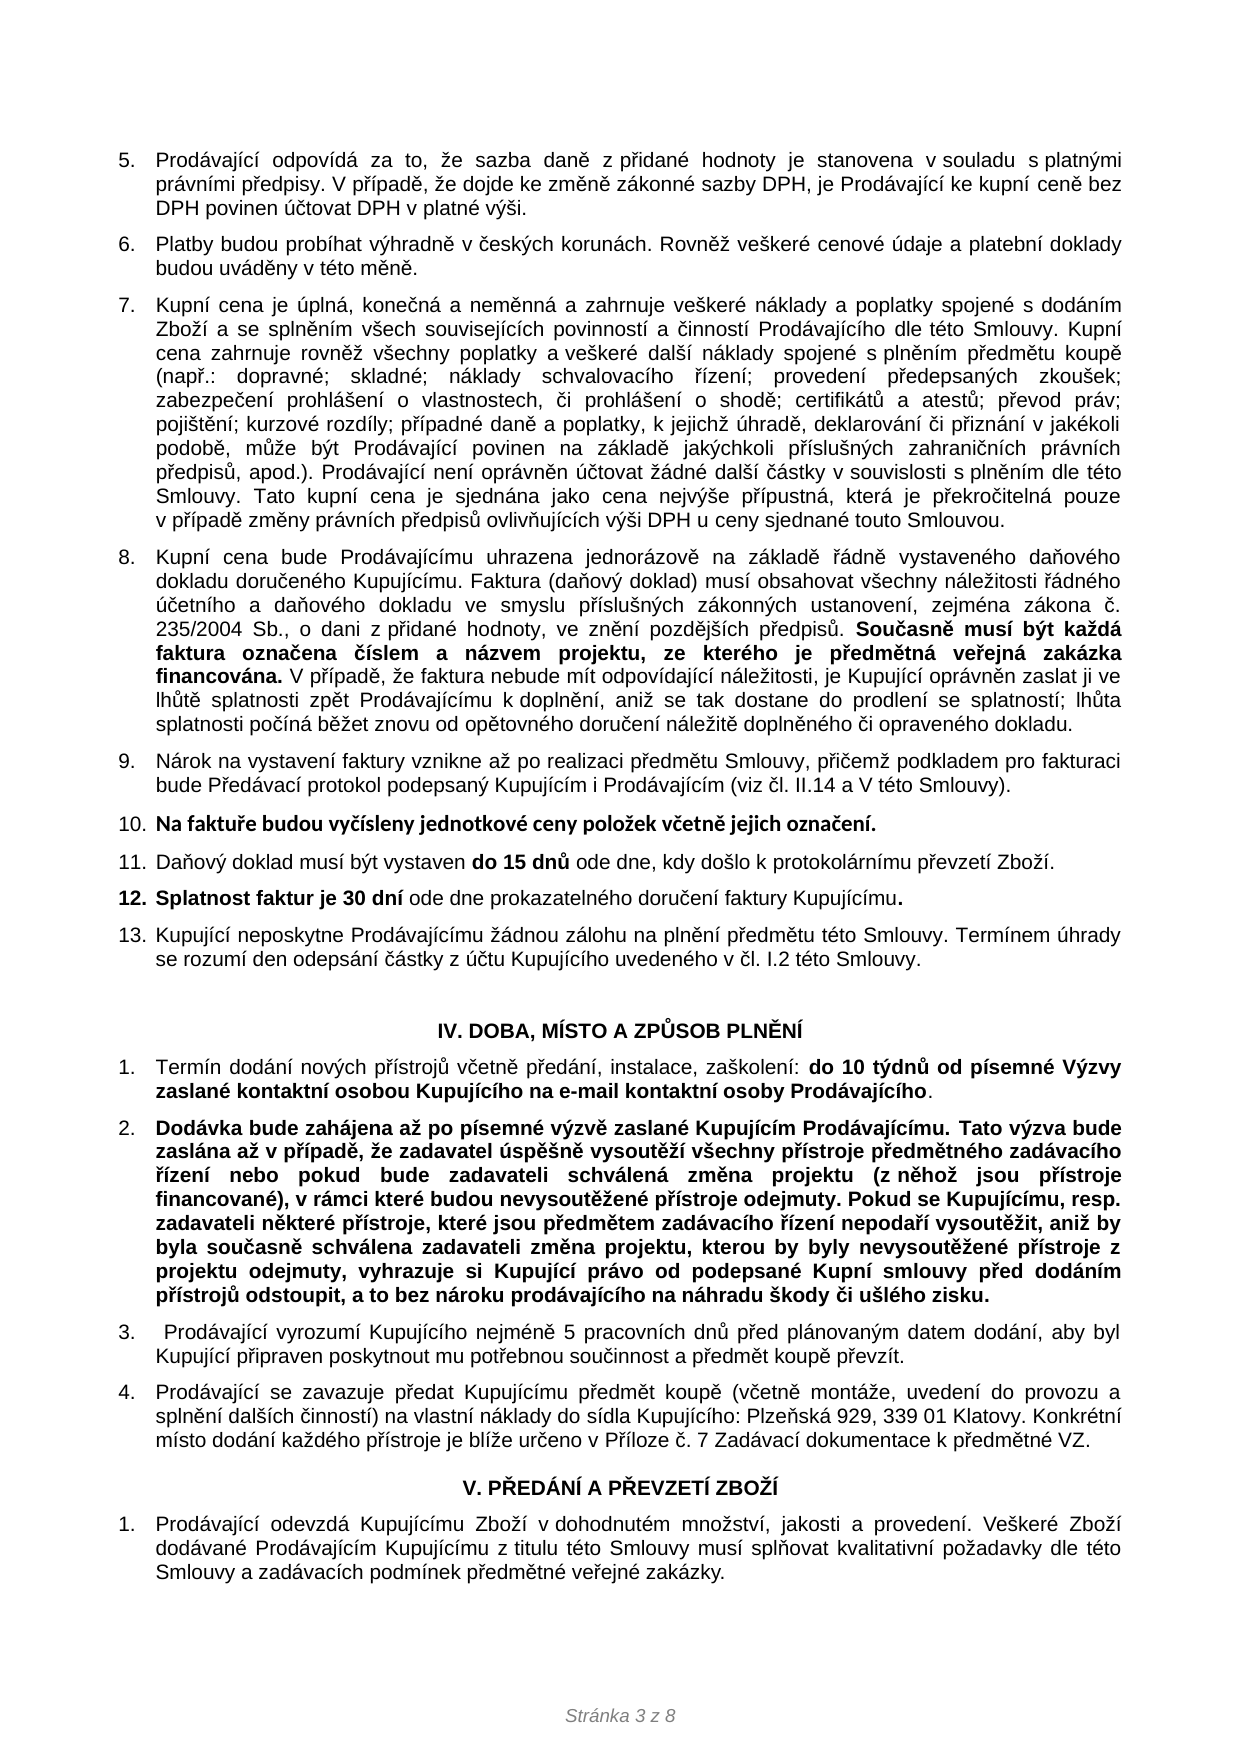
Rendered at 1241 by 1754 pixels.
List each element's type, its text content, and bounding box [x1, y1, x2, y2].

list Prodávající se zavazuje předat Kupujícímu předmět koupě (včetně montáže, uvedení do provozu a splnění dalších činností) na vlastní náklady do sídla Kupujícího: Plzeňská 929, 339 01 Klatovy. Konkrétní místo dodání každého přístroje je blíže určeno v Příloze č. 7 Zadávací dokumentace k předmětné VZ. [118, 1380, 1122, 1452]
text V. PŘEDÁNÍ A PŘEVZETÍ ZBOŽÍ [118, 1476, 1122, 1500]
list Daňový doklad musí být vystaven do 15 dnů ode dne, kdy došlo k protokolárnímu převzetí Zboží. [118, 850, 1122, 874]
list Kupní cena bude Prodávajícímu uhrazena jednorázově na základě řádně vystaveného daňového dokladu doručeného Kupujícímu. Faktura (daňový doklad) musí obsahovat všechny náležitosti řádného účetního a daňového dokladu ve smyslu příslušných zákonných ustanovení, zejména zákona č. 235/2004 Sb., o dani z přidané hodnoty, ve znění pozdějších předpisů. Současně musí být každá faktura označena číslem a názvem projektu, ze kterého je předmětná veřejná zakázka financována. V případě, že faktura nebude mít odpovídající náležitosti, je Kupující oprávněn zaslat ji ve lhůtě splatnosti zpět Prodávajícímu k doplnění, aniž se tak dostane do prodlení se splatností; lhůta splatnosti počíná běžet znovu od opětovného doručení náležitě doplněného či opraveného dokladu. [118, 544, 1122, 736]
list Platby budou probíhat výhradně v českých korunách. Rovněž veškeré cenové údaje a platební doklady budou uváděny v této měně. [118, 232, 1122, 280]
list Splatnost faktur je 30 dní ode dne prokazatelného doručení faktury Kupujícímu. [118, 886, 1122, 910]
list Nárok na vystavení faktury vznikne až po realizaci předmětu Smlouvy, přičemž podkladem pro fakturaci bude Předávací protokol podepsaný Kupujícím i Prodávajícím (viz čl. II.14 a V této Smlouvy). [118, 749, 1122, 797]
list Dodávka bude zahájena až po písemné výzvě zaslané Kupujícím Prodávajícímu. Tato výzva bude zaslána až v případě, že zadavatel úspěšně vysoutěží všechny přístroje předmětného zadávacího řízení nebo pokud bude zadavateli schválená změna projektu (z něhož jsou přístroje financované), v rámci které budou nevysoutěžené přístroje odejmuty. Pokud se Kupujícímu, resp. zadavateli některé přístroje, které jsou předmětem zadávacího řízení nepodaří vysoutěžit, aniž by byla současně schválena zadavateli změna projektu, kterou by byly nevysoutěžené přístroje z projektu odejmuty, vyhrazuje si Kupující právo od podepsané Kupní smlouvy před dodáním přístrojů odstoupit, a to bez nároku prodávajícího na náhradu škody či ušlého zisku. [118, 1115, 1122, 1307]
list Termín dodání nových přístrojů včetně předání, instalace, zaškolení: do 10 týdnů od písemné Výzvy zaslané kontaktní osobou Kupujícího na e-mail kontaktní osoby Prodávajícího. [118, 1055, 1122, 1103]
text IV. DOBA, MÍSTO A ZPŮSOB PLNĚNÍ [118, 1018, 1122, 1042]
list Na faktuře budou vyčísleny jednotkové ceny položek včetně jejich označení. [118, 809, 1122, 837]
list Prodávající odpovídá za to, že sazba daně z přidané hodnoty je stanovena v souladu s platnými právními předpisy. V případě, že dojde ke změně zákonné sazby DPH, je Prodávající ke kupní ceně bez DPH povinen účtovat DPH v platné výši. [118, 148, 1122, 219]
list Prodávající vyrozumí Kupujícího nejméně 5 pracovních dnů před plánovaným datem dodání, aby byl Kupující připraven poskytnout mu potřebnou součinnost a předmět koupě převzít. [118, 1319, 1122, 1367]
list Kupní cena je úplná, konečná a neměnná a zahrnuje veškeré náklady a poplatky spojené s dodáním Zboží a se splněním všech souvisejících povinností a činností Prodávajícího dle této Smlouvy. Kupní cena zahrnuje rovněž všechny poplatky a veškeré další náklady spojené s plněním předmětu koupě (např.: dopravné; skladné; náklady schvalovacího řízení; provedení předepsaných zkoušek; zabezpečení prohlášení o vlastnostech, či prohlášení o shodě; certifikátů a atestů; převod práv; pojištění; kurzové rozdíly; případné daně a poplatky, k jejichž úhradě, deklarování či přiznání v jakékoli podobě, může být Prodávající povinen na základě jakýchkoli příslušných zahraničních právních předpisů, apod.). Prodávající není oprávněn účtovat žádné další částky v souvislosti s plněním dle této Smlouvy. Tato kupní cena je sjednána jako cena nejvýše přípustná, která je překročitelná pouze v případě změny právních předpisů ovlivňujících výši DPH u ceny sjednané touto Smlouvou. [118, 292, 1122, 532]
list Kupující neposkytne Prodávajícímu žádnou zálohu na plnění předmětu této Smlouvy. Termínem úhrady se rozumí den odepsání částky z účtu Kupujícího uvedeného v čl. I.2 této Smlouvy. [118, 923, 1122, 971]
list Prodávající odevzdá Kupujícímu Zboží v dohodnutém množství, jakosti a provedení. Veškeré Zboží dodávané Prodávajícím Kupujícímu z titulu této Smlouvy musí splňovat kvalitativní požadavky dle této Smlouvy a zadávacích podmínek předmětné veřejné zakázky. [118, 1512, 1122, 1584]
